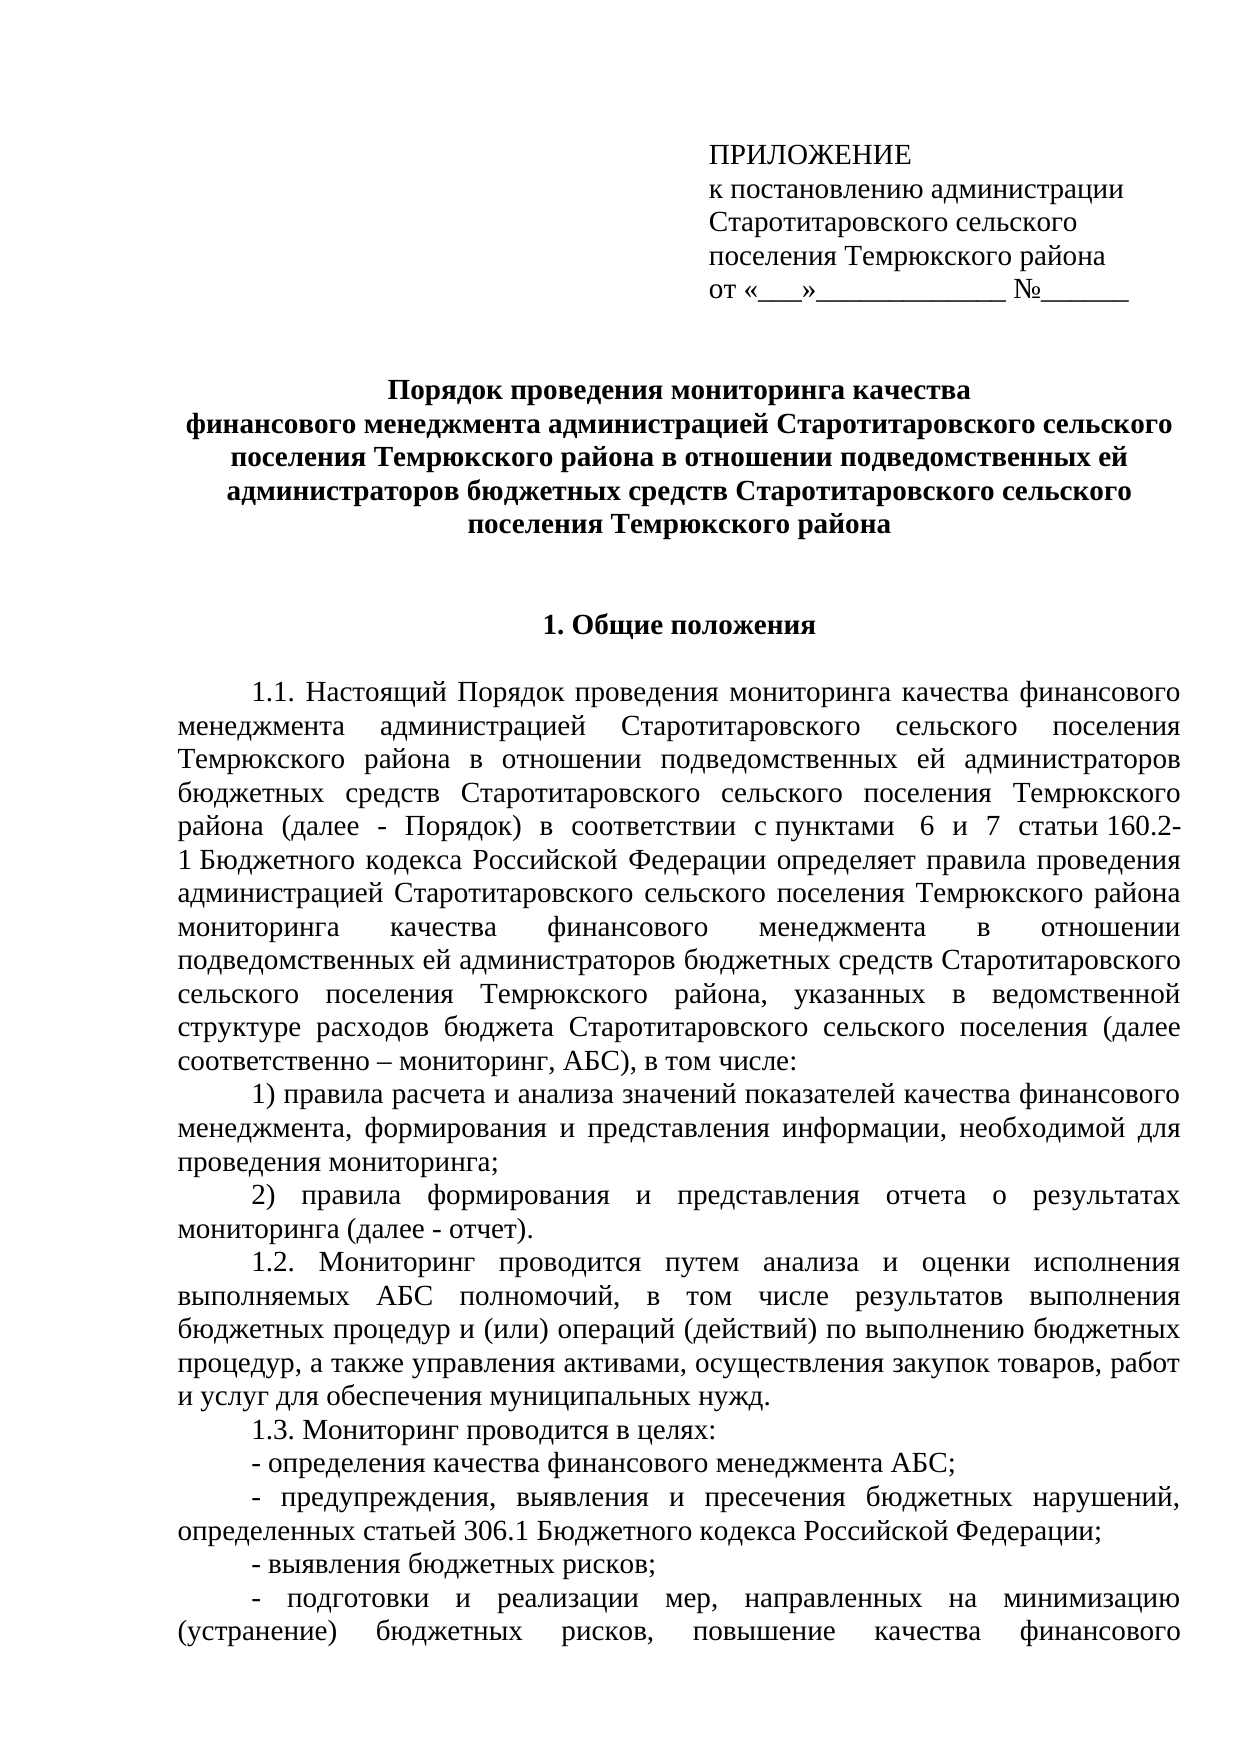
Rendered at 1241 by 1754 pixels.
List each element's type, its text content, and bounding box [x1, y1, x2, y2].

text к постановлению администрации [709, 171, 1181, 204]
text финансового менеджмента администрацией Старотитаровского сельского поселения Темрюкского района в отношении подведомственных ей администраторов бюджетных средств Старотитаровского сельского поселения Темрюкского района [177, 406, 1181, 540]
text от «___»_____________ №______ [709, 272, 1181, 305]
text 1. Общие положения [177, 607, 1181, 641]
text Старотитаровского сельского поселения Темрюкского района [709, 204, 1181, 272]
text 1.2. Мониторинг проводится путем анализа и оценки исполнения выполняемых АБС полномочий, в том числе результатов выполнения бюджетных процедур и (или) операций (действий) по выполнению бюджетных процедур, а также управления активами, осуществления закупок товаров, работ и услуг для обеспечения муниципальных нужд. [177, 1244, 1181, 1412]
text - предупреждения, выявления и пресечения бюджетных нарушений, определенных статьей 306.1 Бюджетного кодекса Российской Федерации; [177, 1479, 1181, 1546]
text 1.1. Настоящий Порядок проведения мониторинга качества финансового менеджмента администрацией Старотитаровского сельского поселения Темрюкского района в отношении подведомственных ей администраторов бюджетных средств Старотитаровского сельского поселения Темрюкского района (далее - Порядок) в соответствии с пунктами 6 и 7 статьи 160.2-1 Бюджетного кодекса Российской Федерации определяет правила проведения администрацией Старотитаровского сельского поселения Темрюкского района мониторинга качества финансового менеджмента в отношении подведомственных ей администраторов бюджетных средств Старотитаровского сельского поселения Темрюкского района, указанных в ведомственной структуре расходов бюджета Старотитаровского сельского поселения (далее соответственно – мониторинг, АБС), в том числе: [177, 674, 1181, 1077]
text 1.3. Мониторинг проводится в целях: [177, 1412, 1181, 1446]
text - определения качества финансового менеджмента АБС; [177, 1446, 1181, 1479]
text 2) правила формирования и представления отчета о результатах мониторинга (далее - отчет). [177, 1177, 1181, 1244]
text 1) правила расчета и анализа значений показателей качества финансового менеджмента, формирования и представления информации, необходимой для проведения мониторинга; [177, 1077, 1181, 1177]
text - выявления бюджетных рисков; [177, 1546, 1181, 1580]
text Порядок проведения мониторинга качества [177, 372, 1181, 406]
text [177, 1580, 1181, 1647]
text ПРИЛОЖЕНИЕ [709, 137, 1181, 171]
